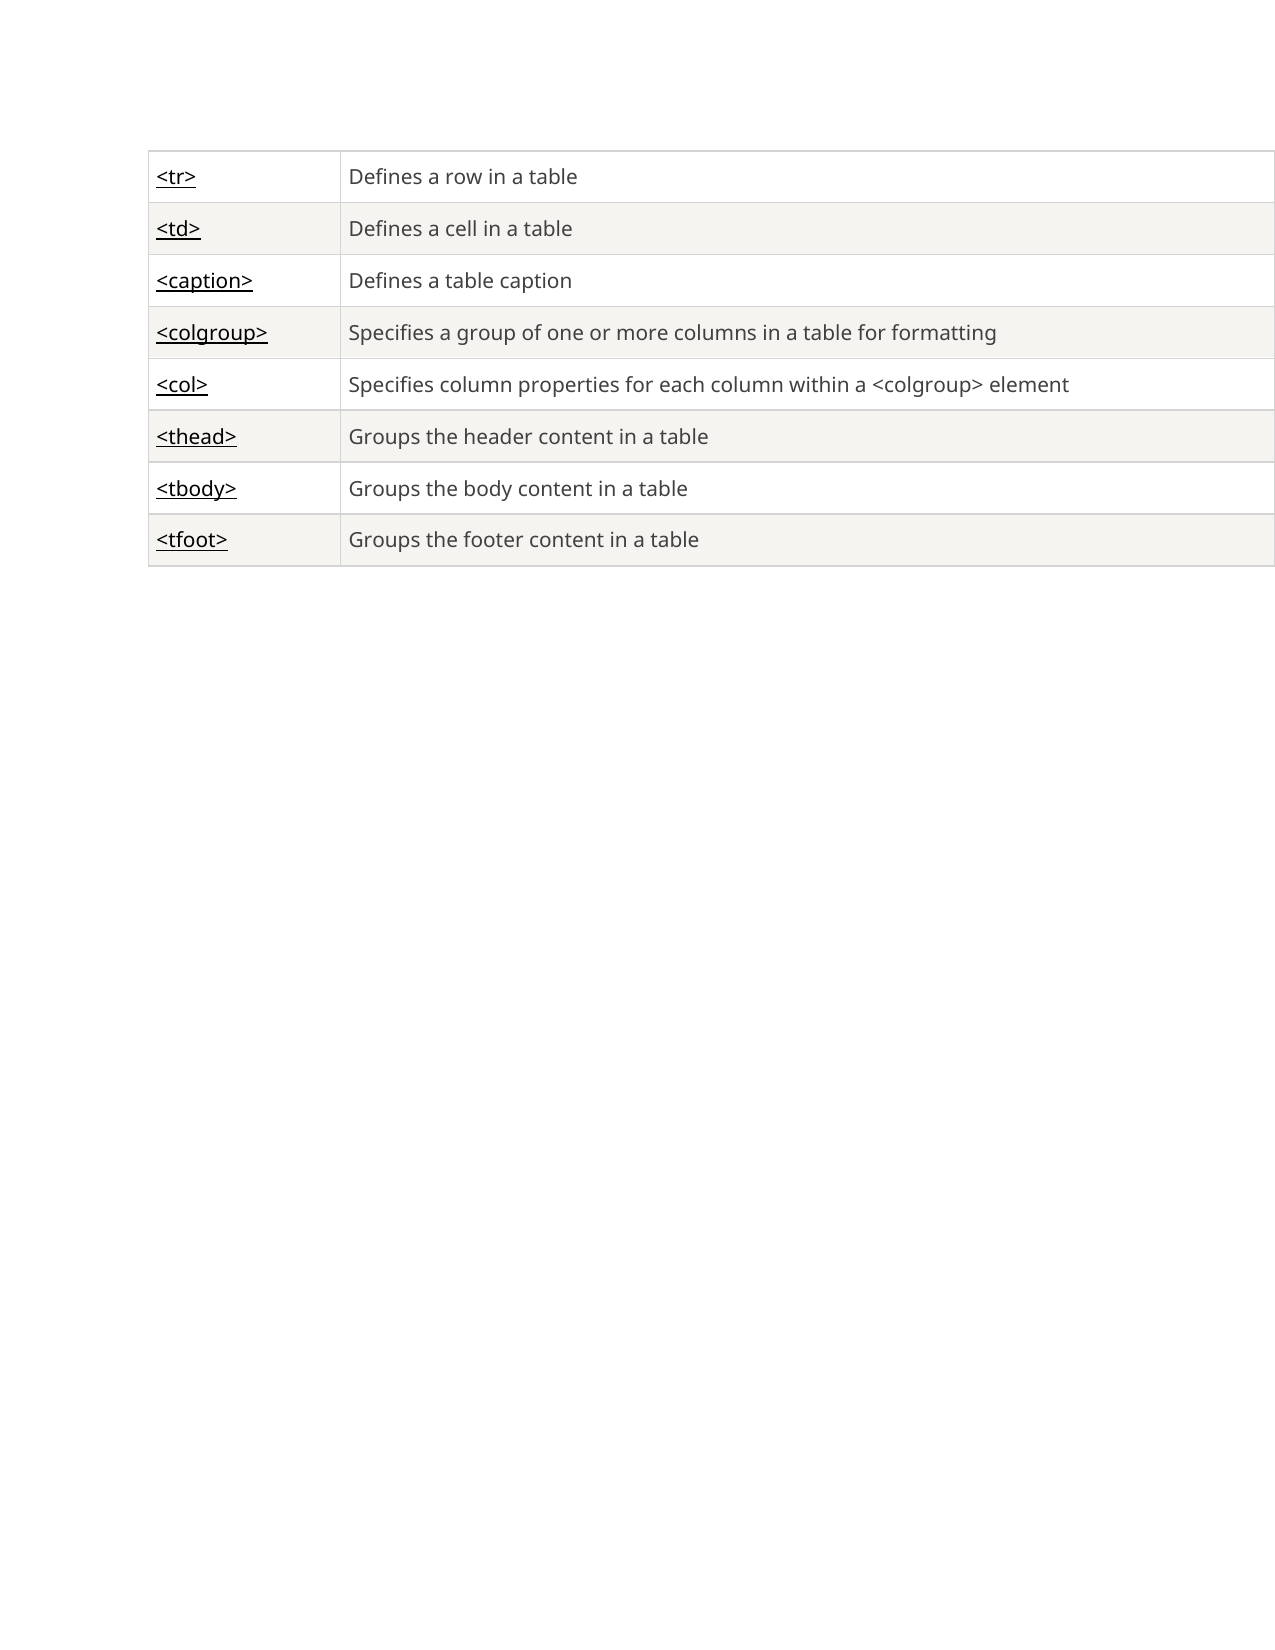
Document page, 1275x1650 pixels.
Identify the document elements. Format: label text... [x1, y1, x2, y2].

table_cell Defines a row in a table [341, 152, 1274, 202]
table_cell <td> [149, 203, 340, 254]
table_cell Groups the header content in a table [341, 411, 1274, 461]
table_cell <colgroup> [149, 307, 340, 357]
table_cell Specifies column properties for each column within a <colgroup> element [341, 359, 1274, 409]
table_cell <thead> [149, 411, 340, 461]
table_cell Groups the body content in a table [341, 463, 1274, 513]
table_cell Defines a cell in a table [341, 203, 1274, 254]
table_cell <caption> [149, 255, 340, 306]
table_cell Groups the footer content in a table [341, 515, 1274, 565]
table_cell Defines a table caption [341, 255, 1274, 306]
table_cell <tfoot> [149, 515, 340, 565]
table_cell <tr> [149, 152, 340, 202]
table_cell <tbody> [149, 463, 340, 513]
table_cell Specifies a group of one or more columns in a table for formatting [341, 307, 1274, 357]
table_cell <col> [149, 359, 340, 409]
